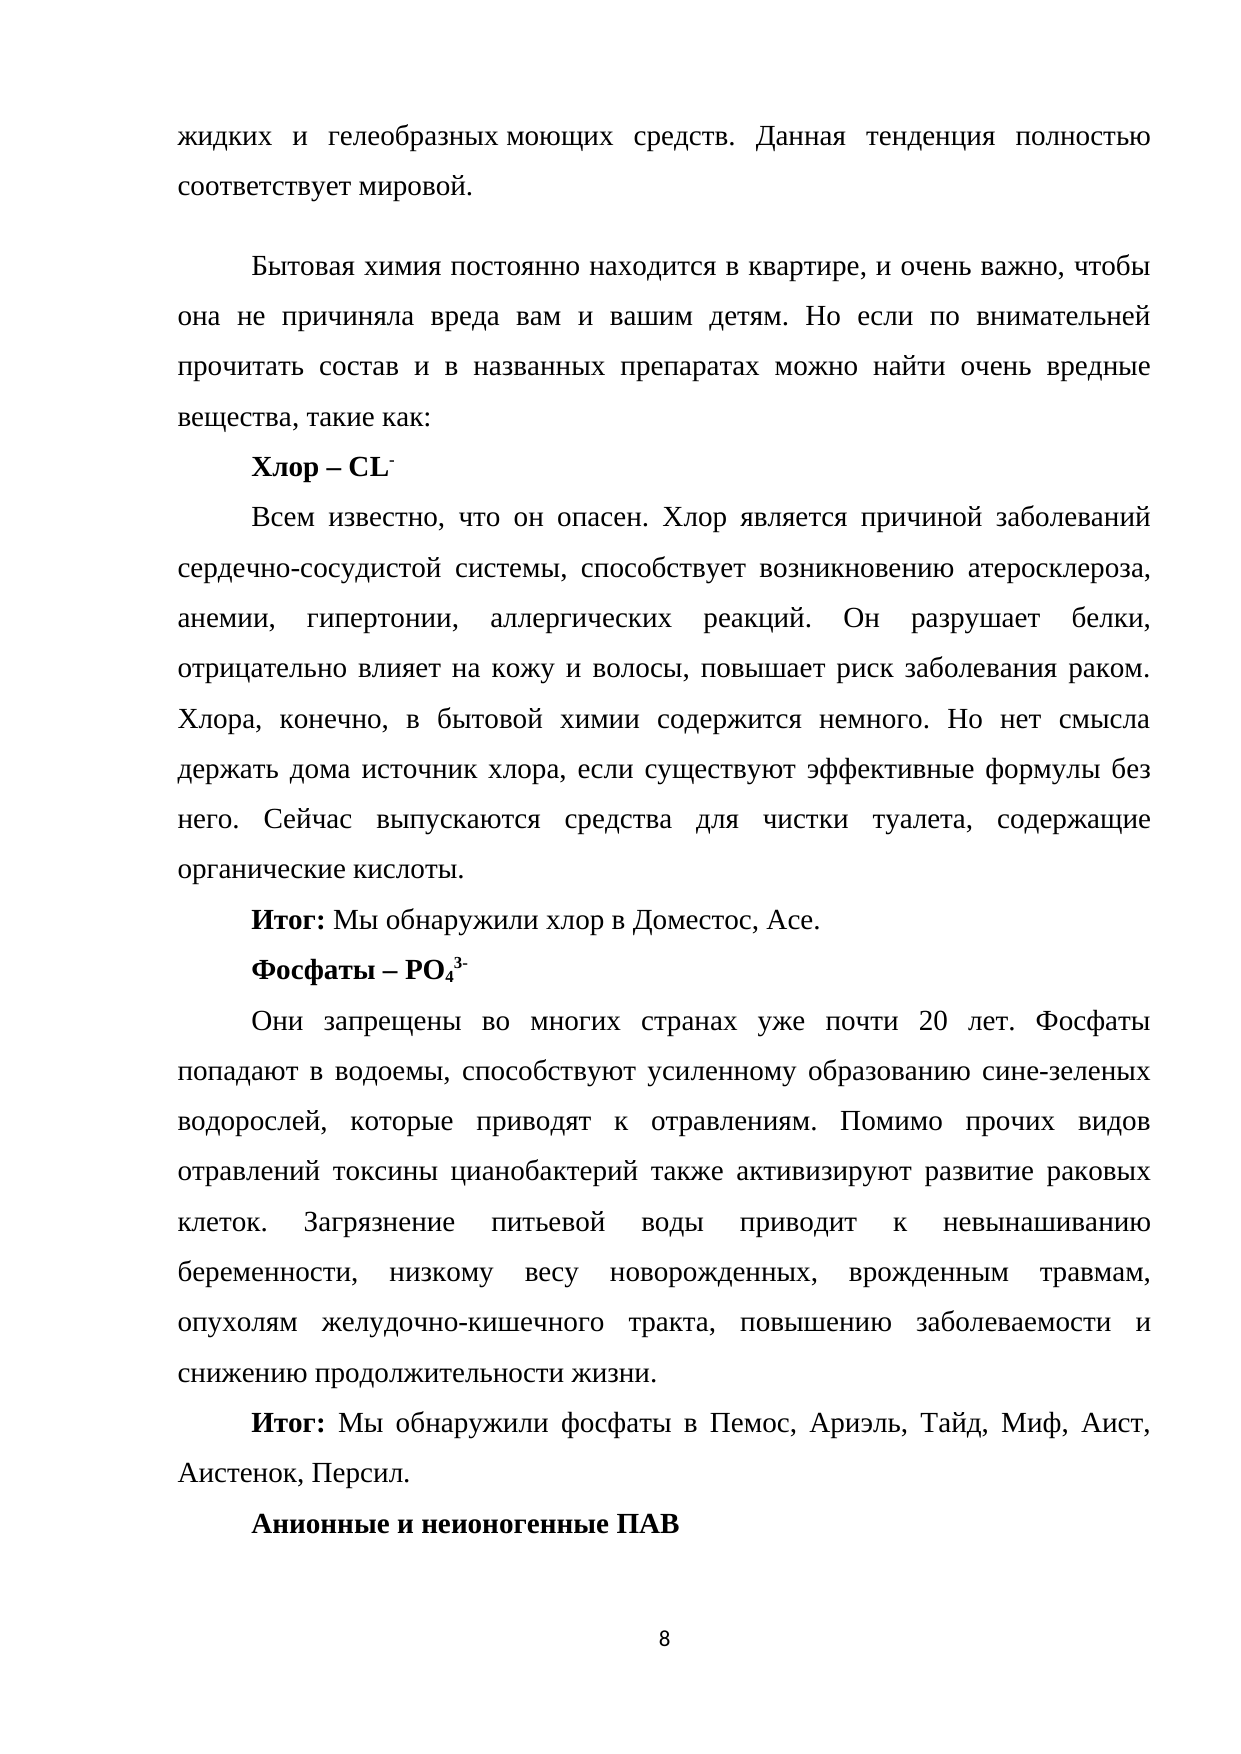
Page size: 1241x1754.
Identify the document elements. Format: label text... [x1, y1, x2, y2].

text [177, 118, 1152, 202]
text Всем известно, что он опасен. Хлор является причиной заболеваний сердечно-сосудистой системы, способствует возникновению атеросклероза, анемии, гипертонии, аллергических реакций. Он разрушает белки, отрицательно влияет на кожу и волосы, повышает риск заболевания раком. Хлора, конечно, в бытовой химии содержится немного. Но нет смысла держать дома источник хлора, если существуют эффективные формулы без него. Сейчас выпускаются средства для чистки туалета, содержащие органические кислоты. [177, 499, 1152, 885]
text Бытовая химия постоянно находится в квартире, и очень важно, чтобы она не причиняла вреда вам и вашим детям. Но если по внимательней прочитать состав и в названных препаратах можно найти очень вредные вещества, такие как: [177, 248, 1152, 432]
text Итог: Мы обнаружили фосфаты в Пемос, Ариэль, Тайд, Миф, Аист, Аистенок, Персил. [177, 1405, 1152, 1489]
text Они запрещены во многих странах уже почти 20 лет. Фосфаты попадают в водоемы, способствуют усиленному образованию сине-зеленых водорослей, которые приводят к отравлениям. Помимо прочих видов отравлений токсины цианобактерий также активизируют развитие раковых клеток. Загрязнение питьевой воды приводит к невынашиванию беременности, низкому весу новорожденных, врожденным травмам, опухолям желудочно-кишечного тракта, повышению заболеваемости и снижению продолжительности жизни. [177, 1003, 1152, 1388]
text Итог: Мы обнаружили хлор в Доместос, Асе. [177, 902, 1152, 936]
text Хлор – СL- [177, 449, 1152, 483]
text Анионные и неионогенные ПАВ [177, 1506, 1152, 1539]
text Фосфаты – PO43- [177, 952, 1152, 986]
